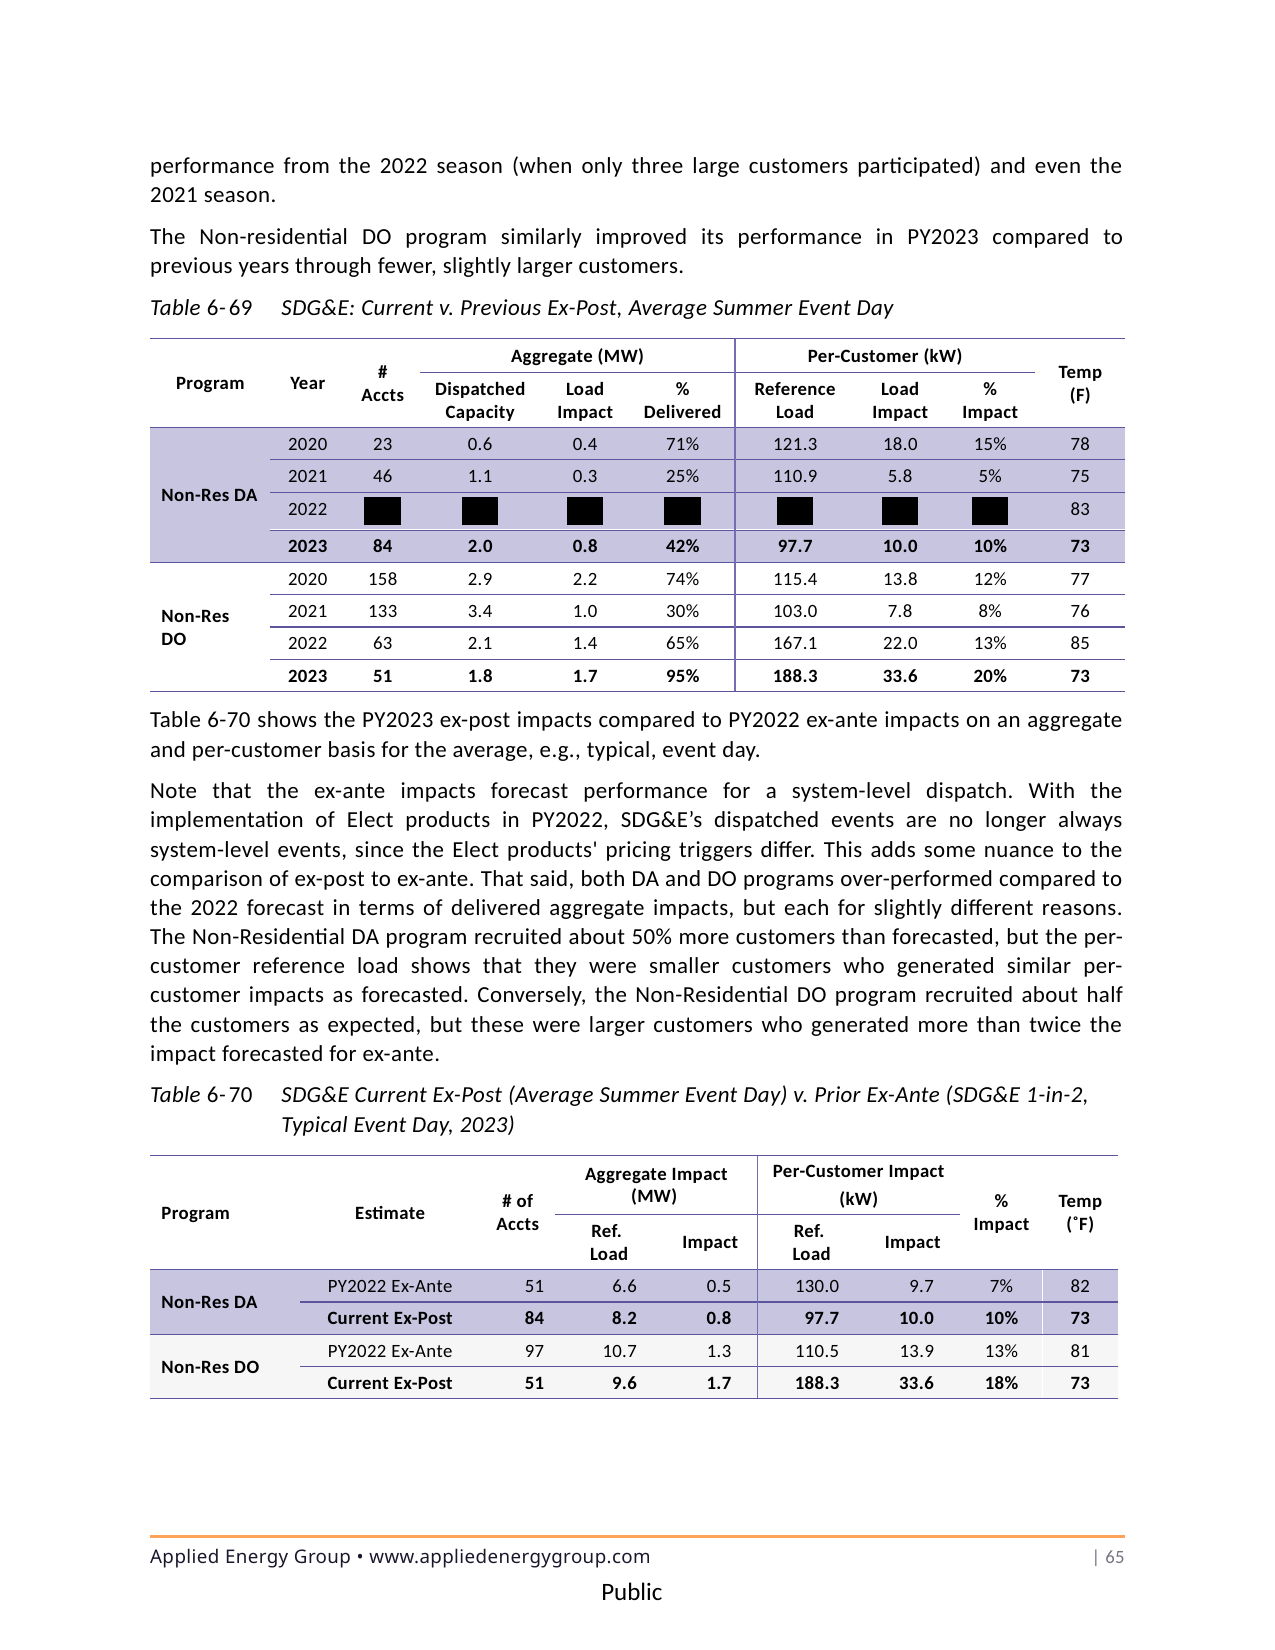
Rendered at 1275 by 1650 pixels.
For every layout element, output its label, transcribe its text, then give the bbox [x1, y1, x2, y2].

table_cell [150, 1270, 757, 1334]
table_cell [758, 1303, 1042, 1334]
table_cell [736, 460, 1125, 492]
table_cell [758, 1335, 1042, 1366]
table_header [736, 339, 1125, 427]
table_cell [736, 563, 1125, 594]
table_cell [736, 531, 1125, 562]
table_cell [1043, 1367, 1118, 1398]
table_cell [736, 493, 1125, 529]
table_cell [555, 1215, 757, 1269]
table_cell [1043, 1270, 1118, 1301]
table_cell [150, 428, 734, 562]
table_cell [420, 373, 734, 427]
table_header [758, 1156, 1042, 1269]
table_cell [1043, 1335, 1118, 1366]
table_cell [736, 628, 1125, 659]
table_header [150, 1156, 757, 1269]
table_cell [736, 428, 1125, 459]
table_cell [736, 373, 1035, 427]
text Table 6-10 shows the PY2023 ex-post impacts compared to PY2022 ex-ante impacts on an aggregate and per-customer basis for the average, e.g., typical, event day. [150, 704, 1125, 763]
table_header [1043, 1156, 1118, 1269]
text Table 6-10 SDG&E Current Ex-Post (Average Summer Event Day) v. Prior Ex-Ante (SDG&E 1-in-2, Typical Event Day, 2023) [150, 1079, 1125, 1138]
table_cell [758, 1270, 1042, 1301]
text The Non-residential DO program similarly improved its performance in PY2023 compared to previous years through fewer, slightly larger customers. [150, 221, 1125, 279]
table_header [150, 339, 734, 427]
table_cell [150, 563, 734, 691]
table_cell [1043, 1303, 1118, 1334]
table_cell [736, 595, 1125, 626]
text Table 6-9 SDG&E: Current v. Previous Ex-Post, Average Summer Event Day [150, 292, 1125, 321]
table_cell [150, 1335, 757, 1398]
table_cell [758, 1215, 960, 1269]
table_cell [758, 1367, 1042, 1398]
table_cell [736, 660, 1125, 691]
text Note that the ex-ante impacts forecast performance for a system-level dispatch. With the implementation of Elect products in PY2022, SDG&E’s dispatched events are no longer always system-level events, since the Elect products' pricing triggers differ. This adds some nuance to the comparison of ex-post to ex-ante. That said, both DA and DO programs over-performed compared to the 2022 forecast in terms of delivered aggregate impacts, but each for slightly different reasons. The Non-Residential DA program recruited about 50% more customers than forecasted, but the per-customer reference load shows that they were smaller customers who generated similar per-customer impacts as forecasted. Conversely, the Non-Residential DO program recruited about half the customers as expected, but these were larger customers who generated more than twice the impact forecasted for ex-ante. [150, 775, 1125, 1067]
